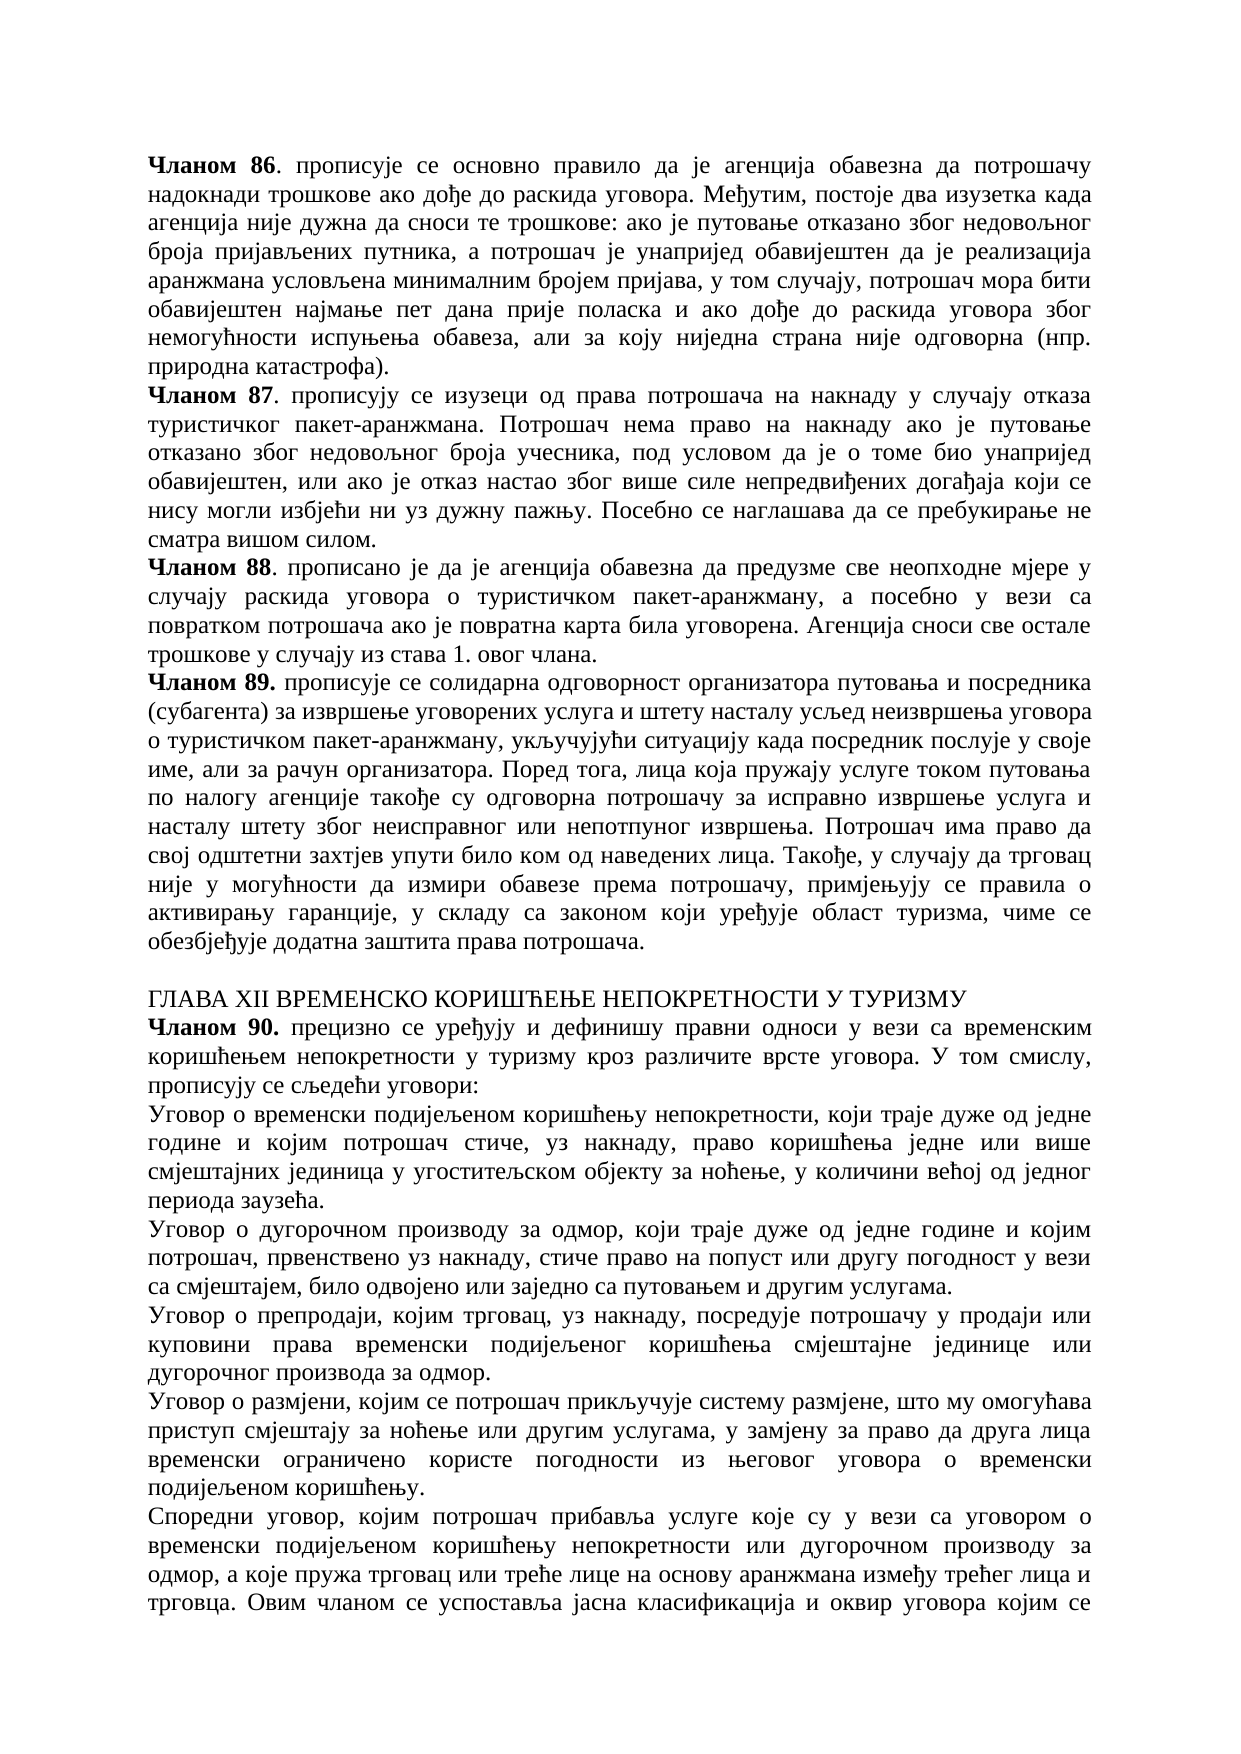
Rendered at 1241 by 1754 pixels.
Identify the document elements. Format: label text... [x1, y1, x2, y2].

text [148, 1501, 1092, 1616]
text Чланом 86. прописује се основно правило да је агенција обавезна да потрошачу надокнади трошкове ако дође до раскида уговора. Међутим, постоје два изузетка када агенција није дужна да сноси те трошкове: ако је путовање отказано због недовољног броја пријављених путника, а потрошач је унапријед обавијештен да је реализација аранжмана условљена минималним бројем пријава, у том случају, потрошач мора бити обавијештен најмање пет дана прије поласка и ако дође до раскида уговора због немогућности испуњења обавеза, али за коју ниједна страна није одговорна (нпр. природна катастрофа). [148, 150, 1092, 380]
text Уговор о временски подијељеном коришћењу непокретности, који траје дуже од једне године и којим потрошач стиче, уз накнаду, право коришћења једне или више смјештајних јединица у угоститељском објекту за ноћење, у количини већој од једног периода заузећа. [148, 1099, 1092, 1214]
text Чланом 88. прописано је да је агенција обавезна да предузме све неопходне мјере у случају раскида уговора о туристичком пакет-аранжману, а посебно у вези са повратком потрошача ако је повратна карта била уговорена. Агенција сноси све остале трошкове у случају из става 1. овог члана. [148, 552, 1092, 667]
subtitle ГЛАВА XII ВРЕМЕНСКО КОРИШЋЕЊЕ НЕПОКРЕТНОСТИ У ТУРИЗМУ [148, 984, 1092, 1012]
text Уговор о препродаји, којим трговац, уз накнаду, посредује потрошачу у продаји или куповини права временски подијељеног коришћења смјештајне јединице или дугорочног производа за одмор. [148, 1300, 1092, 1386]
text Чланом 90. прецизно се уређују и дефинишу правни односи у вези са временским коришћењем непокретности у туризму кроз различите врсте уговора. У том смислу, прописују се сљедећи уговори: [148, 1012, 1092, 1099]
text Чланом 87. прописују се изузеци од права потрошача на накнаду у случају отказа туристичког пакет-аранжмана. Потрошач нема право на накнаду ако је путовање отказано због недовољног броја учесника, под условом да је о томе био унапријед обавијештен, или ако је отказ настао због више силе непредвиђених догађаја који се нису могли избјећи ни уз дужну пажњу. Посебно се наглашава да се пребукирање не сматра вишом силом. [148, 380, 1092, 552]
text Уговор о размјени, којим се потрошач прикључује систему размјене, што му омогућава приступ смјештају за ноћење или другим услугама, у замјену за право да друга лица временски ограничено користе погодности из његовог уговора о временски подијељеном коришћењу. [148, 1386, 1092, 1501]
text Чланом 89. прописује се солидарна одговорност организатора путовања и посредника (субагента) за извршење уговорених услуга и штету насталу усљед неизвршења уговора о туристичком пакет-аранжману, укључујући ситуацију када посредник послује у своје име, али за рачун организатора. Поред тога, лица која пружају услуге током путовања по налогу агенције такође су одговорна потрошачу за исправно извршење услуга и насталу штету због неисправног или непотпуног извршења. Потрошач има право да свој одштетни захтјев упути било ком од наведених лица. Такође, у случају да трговац није у могућности да измири обавезе према потрошачу, примјењују се правила о активирању гаранције, у складу са законом који уређује област туризма, чиме се обезбјеђује додатна заштита права потрошача. [148, 667, 1092, 955]
text Уговор о дугорочном производу за одмор, који траје дуже од једне године и којим потрошач, првенствено уз накнаду, стиче право на попуст или другу погодност у вези са смјештајем, било одвојено или заједно са путовањем и другим услугама. [148, 1214, 1092, 1300]
